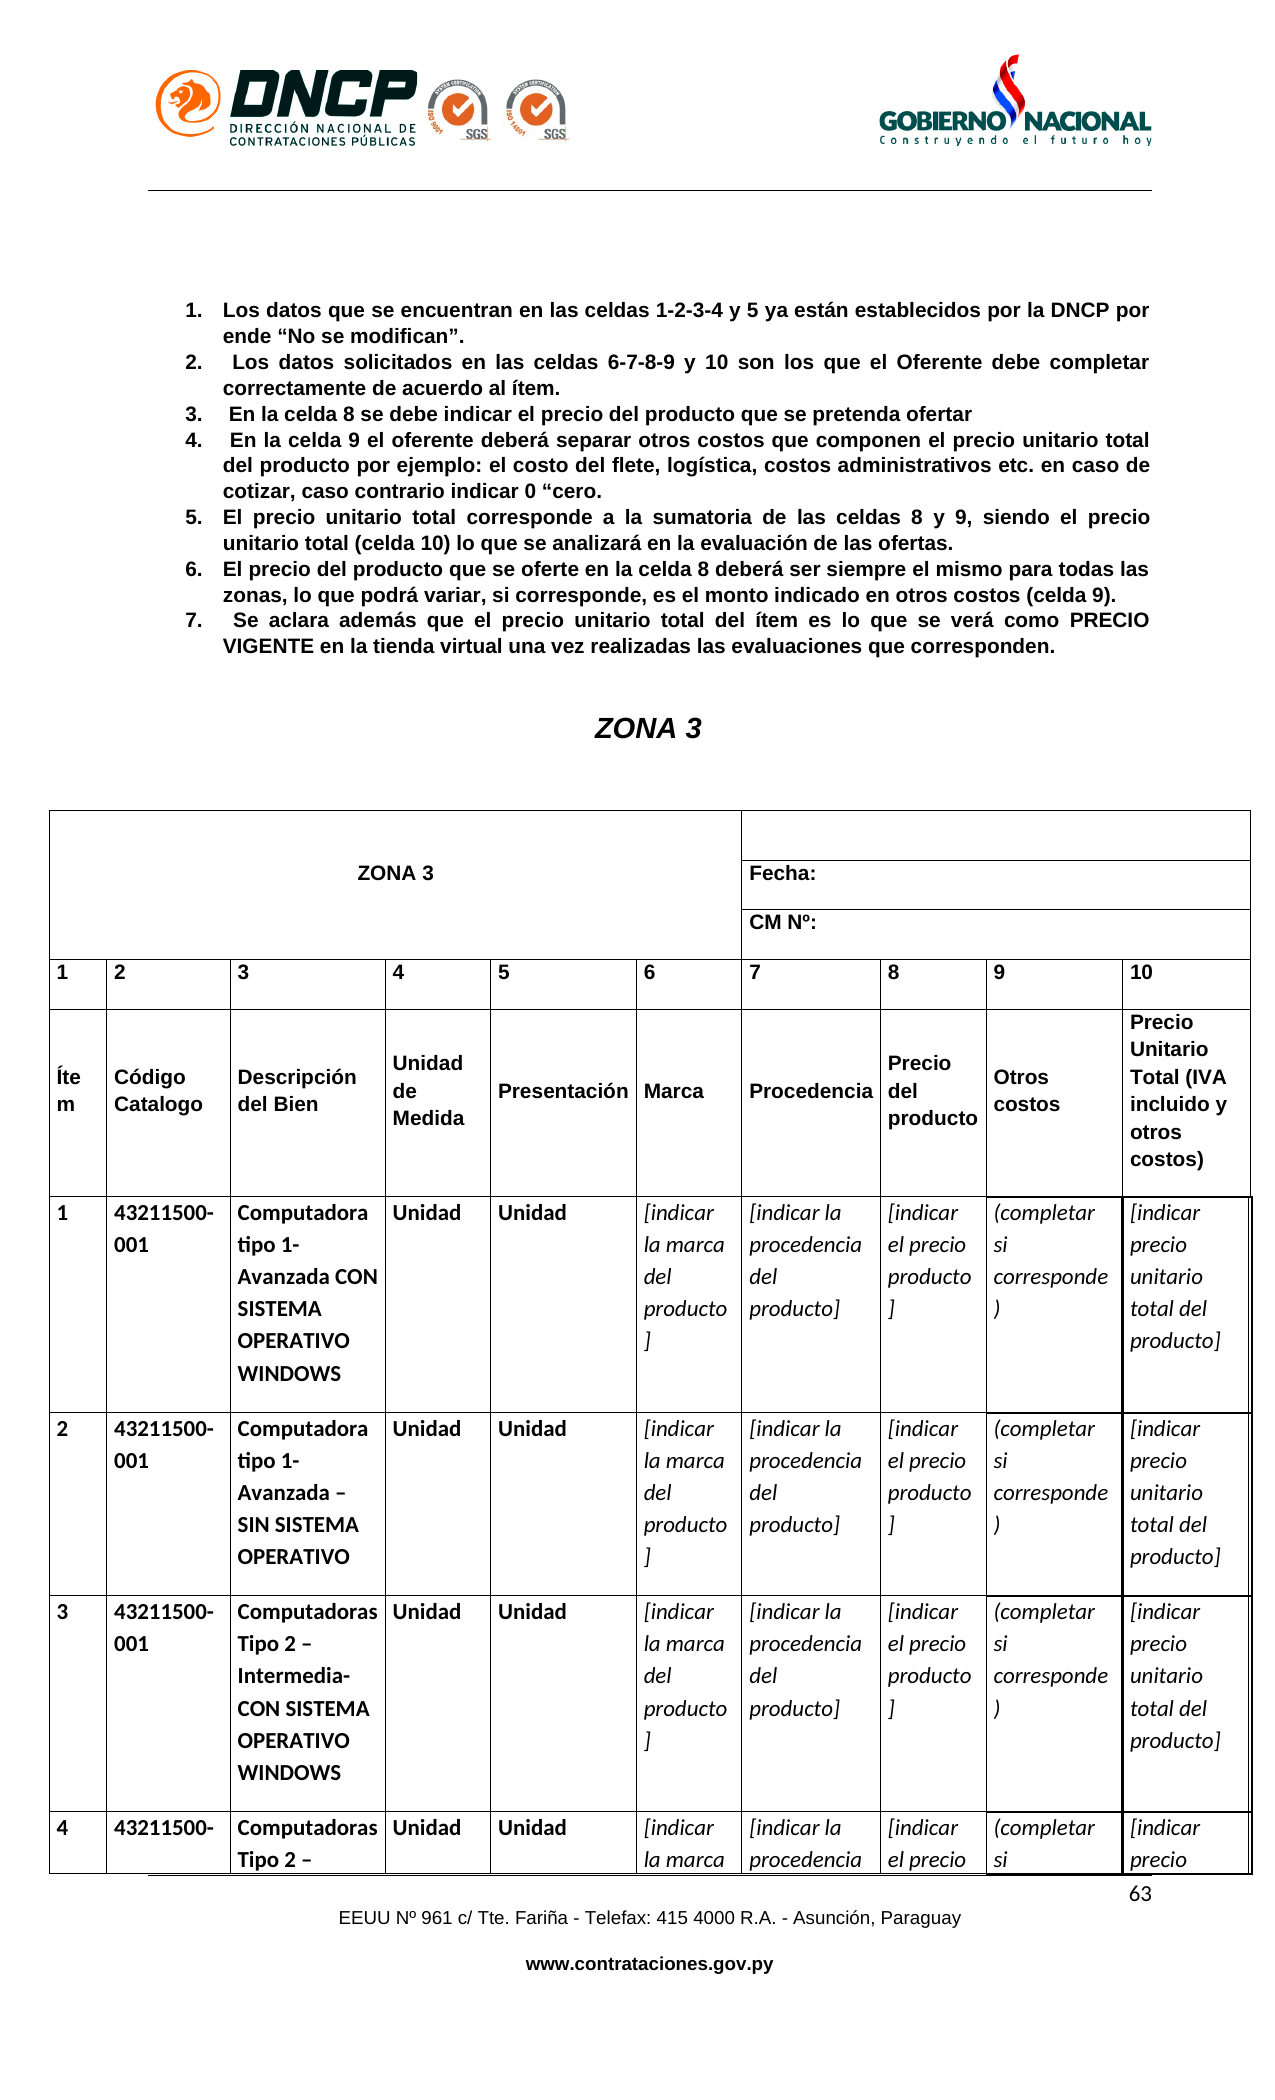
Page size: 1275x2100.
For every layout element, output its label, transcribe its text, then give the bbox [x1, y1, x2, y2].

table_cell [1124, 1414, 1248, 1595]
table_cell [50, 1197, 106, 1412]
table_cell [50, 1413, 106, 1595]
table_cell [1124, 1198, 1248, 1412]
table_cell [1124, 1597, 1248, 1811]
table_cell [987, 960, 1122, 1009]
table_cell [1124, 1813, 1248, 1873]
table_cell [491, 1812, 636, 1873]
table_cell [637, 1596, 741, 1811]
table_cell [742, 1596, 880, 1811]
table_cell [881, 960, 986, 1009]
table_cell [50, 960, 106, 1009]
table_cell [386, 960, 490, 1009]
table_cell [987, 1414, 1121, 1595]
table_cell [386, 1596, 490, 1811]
list En la celda 9 el oferente deberá separar otros costos que componen el precio unitario total del producto por ejemplo: el costo del flete, logística, costos administrativos etc. en caso de cotizar, caso contrario indicar 0 “cero. [185, 427, 1152, 503]
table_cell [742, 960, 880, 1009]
list Se aclara además que el precio unitario total del ítem es lo que se verá como PRECIO VIGENTE en la tienda virtual una vez realizadas las evaluaciones que corresponden. [185, 608, 1152, 658]
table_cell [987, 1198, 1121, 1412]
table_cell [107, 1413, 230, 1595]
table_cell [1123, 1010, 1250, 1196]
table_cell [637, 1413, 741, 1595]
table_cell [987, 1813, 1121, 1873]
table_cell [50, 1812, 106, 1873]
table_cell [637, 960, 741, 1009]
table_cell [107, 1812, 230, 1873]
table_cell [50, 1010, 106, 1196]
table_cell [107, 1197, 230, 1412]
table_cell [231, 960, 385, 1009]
list Los datos que se encuentran en las celdas 1-2-3-4 y 5 ya están establecidos por la DNCP por ende “No se modifican”. [185, 298, 1152, 348]
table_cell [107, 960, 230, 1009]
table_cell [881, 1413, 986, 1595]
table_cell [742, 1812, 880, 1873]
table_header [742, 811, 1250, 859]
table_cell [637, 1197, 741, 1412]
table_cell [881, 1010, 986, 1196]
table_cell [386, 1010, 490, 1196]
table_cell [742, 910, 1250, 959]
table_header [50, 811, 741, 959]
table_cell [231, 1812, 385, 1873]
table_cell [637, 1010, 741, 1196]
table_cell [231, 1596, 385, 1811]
list En la celda 8 se debe indicar el precio del producto que se pretenda ofertar [185, 402, 1152, 426]
list El precio unitario total corresponde a la sumatoria de las celdas 8 y 9, siendo el precio unitario total (celda 10) lo que se analizará en la evaluación de las ofertas. [185, 505, 1152, 555]
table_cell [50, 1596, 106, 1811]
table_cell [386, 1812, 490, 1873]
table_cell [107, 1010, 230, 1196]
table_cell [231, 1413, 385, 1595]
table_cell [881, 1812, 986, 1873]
list El precio del producto que se oferte en la celda 8 deberá ser siempre el mismo para todas las zonas, lo que podrá variar, si corresponde, es el monto indicado en otros costos (celda 9). [185, 557, 1152, 606]
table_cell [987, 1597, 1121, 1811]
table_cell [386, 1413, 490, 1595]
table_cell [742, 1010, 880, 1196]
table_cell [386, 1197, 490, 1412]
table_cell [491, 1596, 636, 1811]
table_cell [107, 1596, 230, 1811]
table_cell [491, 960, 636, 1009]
picture [423, 75, 573, 146]
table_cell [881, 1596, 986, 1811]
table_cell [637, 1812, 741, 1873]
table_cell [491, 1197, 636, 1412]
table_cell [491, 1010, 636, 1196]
picture [879, 54, 1152, 146]
text ZONA 3 [148, 711, 1152, 744]
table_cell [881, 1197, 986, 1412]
picture [155, 70, 418, 146]
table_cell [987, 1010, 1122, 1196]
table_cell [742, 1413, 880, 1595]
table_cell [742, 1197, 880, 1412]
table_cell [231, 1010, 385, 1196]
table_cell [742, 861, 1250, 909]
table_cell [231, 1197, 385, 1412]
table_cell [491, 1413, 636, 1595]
list Los datos solicitados en las celdas 6-7-8-9 y 10 son los que el Oferente debe completar correctamente de acuerdo al ítem. [185, 350, 1152, 400]
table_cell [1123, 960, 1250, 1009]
